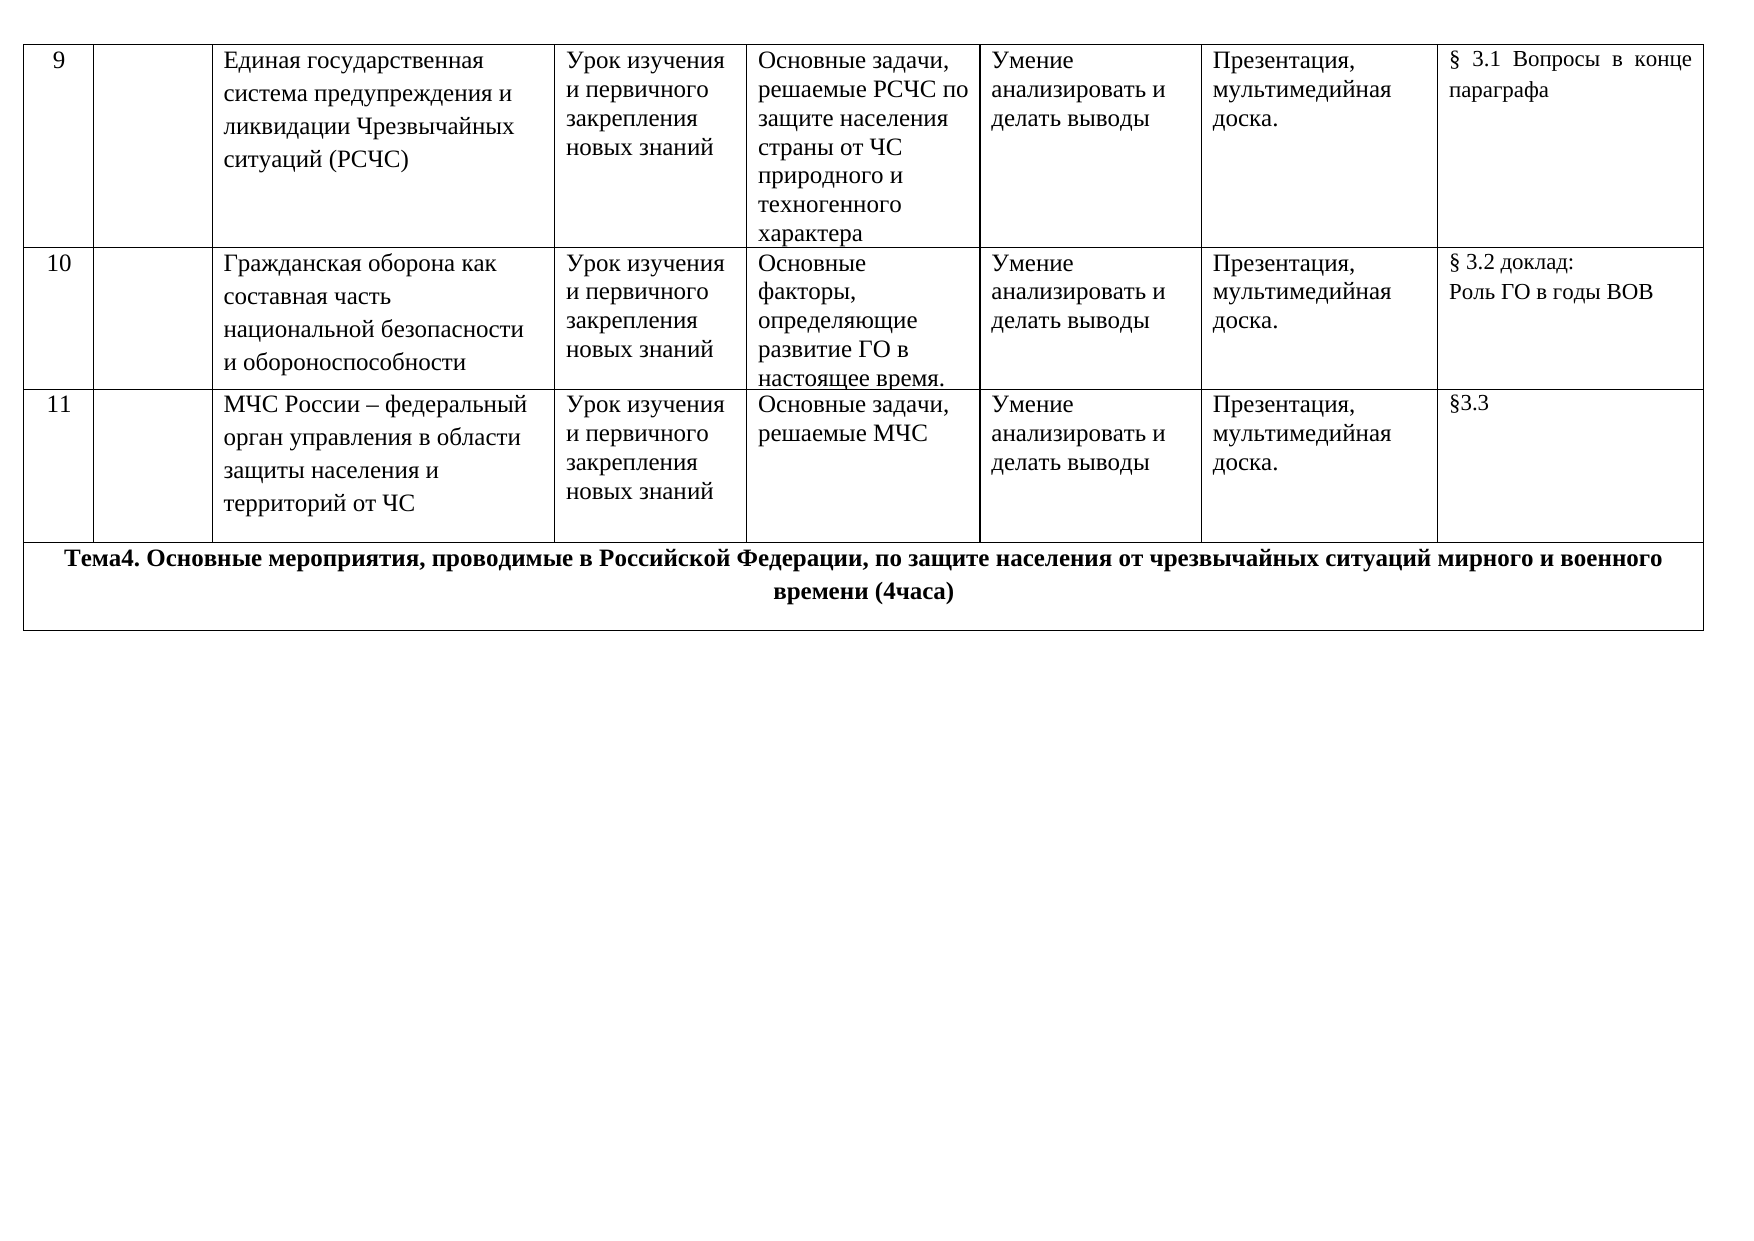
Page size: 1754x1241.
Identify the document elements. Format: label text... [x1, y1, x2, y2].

table_cell Тема4. Основные мероприятия, проводимые в Российской Федерации, по защите населения от чрезвычайных ситуаций мирного и военного времени (4часа) [24, 543, 1703, 629]
table_cell МЧС России – федеральный орган управления в области защиты населения и территорий от ЧС [213, 390, 554, 542]
table_cell Умение анализировать и делать выводы [981, 390, 1201, 542]
table_cell Единая государственная система предупреждения и ликвидации Чрезвычайных ситуаций (РСЧС) [213, 45, 554, 247]
table_cell Урок изучения и первичного закрепления новых знаний [555, 390, 746, 542]
table_cell Презентация, мультимедийная доска. [1202, 390, 1437, 542]
table_cell § 3.2 доклад: Роль ГО в годы ВОВ [1438, 248, 1703, 388]
table_cell Основные задачи, решаемые МЧС [747, 390, 979, 542]
table_cell 9 [24, 45, 93, 247]
table_cell Презентация, мультимедийная доска. [1202, 45, 1437, 247]
table_cell 11 [24, 390, 93, 542]
table_cell [94, 248, 212, 388]
table_cell [94, 45, 212, 247]
table_cell Основные факторы, определяющие развитие ГО в настоящее время. [747, 248, 979, 388]
table_cell Умение анализировать и делать выводы [981, 248, 1201, 388]
table_cell 10 [24, 248, 93, 388]
table_cell Умение анализировать и делать выводы [981, 45, 1201, 247]
table_cell Презентация, мультимедийная доска. [1202, 248, 1437, 388]
table_cell § 3.1 Вопросы в конце параграфа [1438, 45, 1703, 247]
table_cell Урок изучения и первичного закрепления новых знаний [555, 45, 746, 247]
table_cell Урок изучения и первичного закрепления новых знаний [555, 248, 746, 388]
table_cell §3.3 [1438, 390, 1703, 542]
table_cell Основные задачи, решаемые РСЧС по защите населения страны от ЧС природного и техногенного характера [747, 45, 979, 247]
table_cell Гражданская оборона как составная часть национальной безопасности и обороноспособности страны [213, 248, 554, 388]
table_cell [94, 390, 212, 542]
